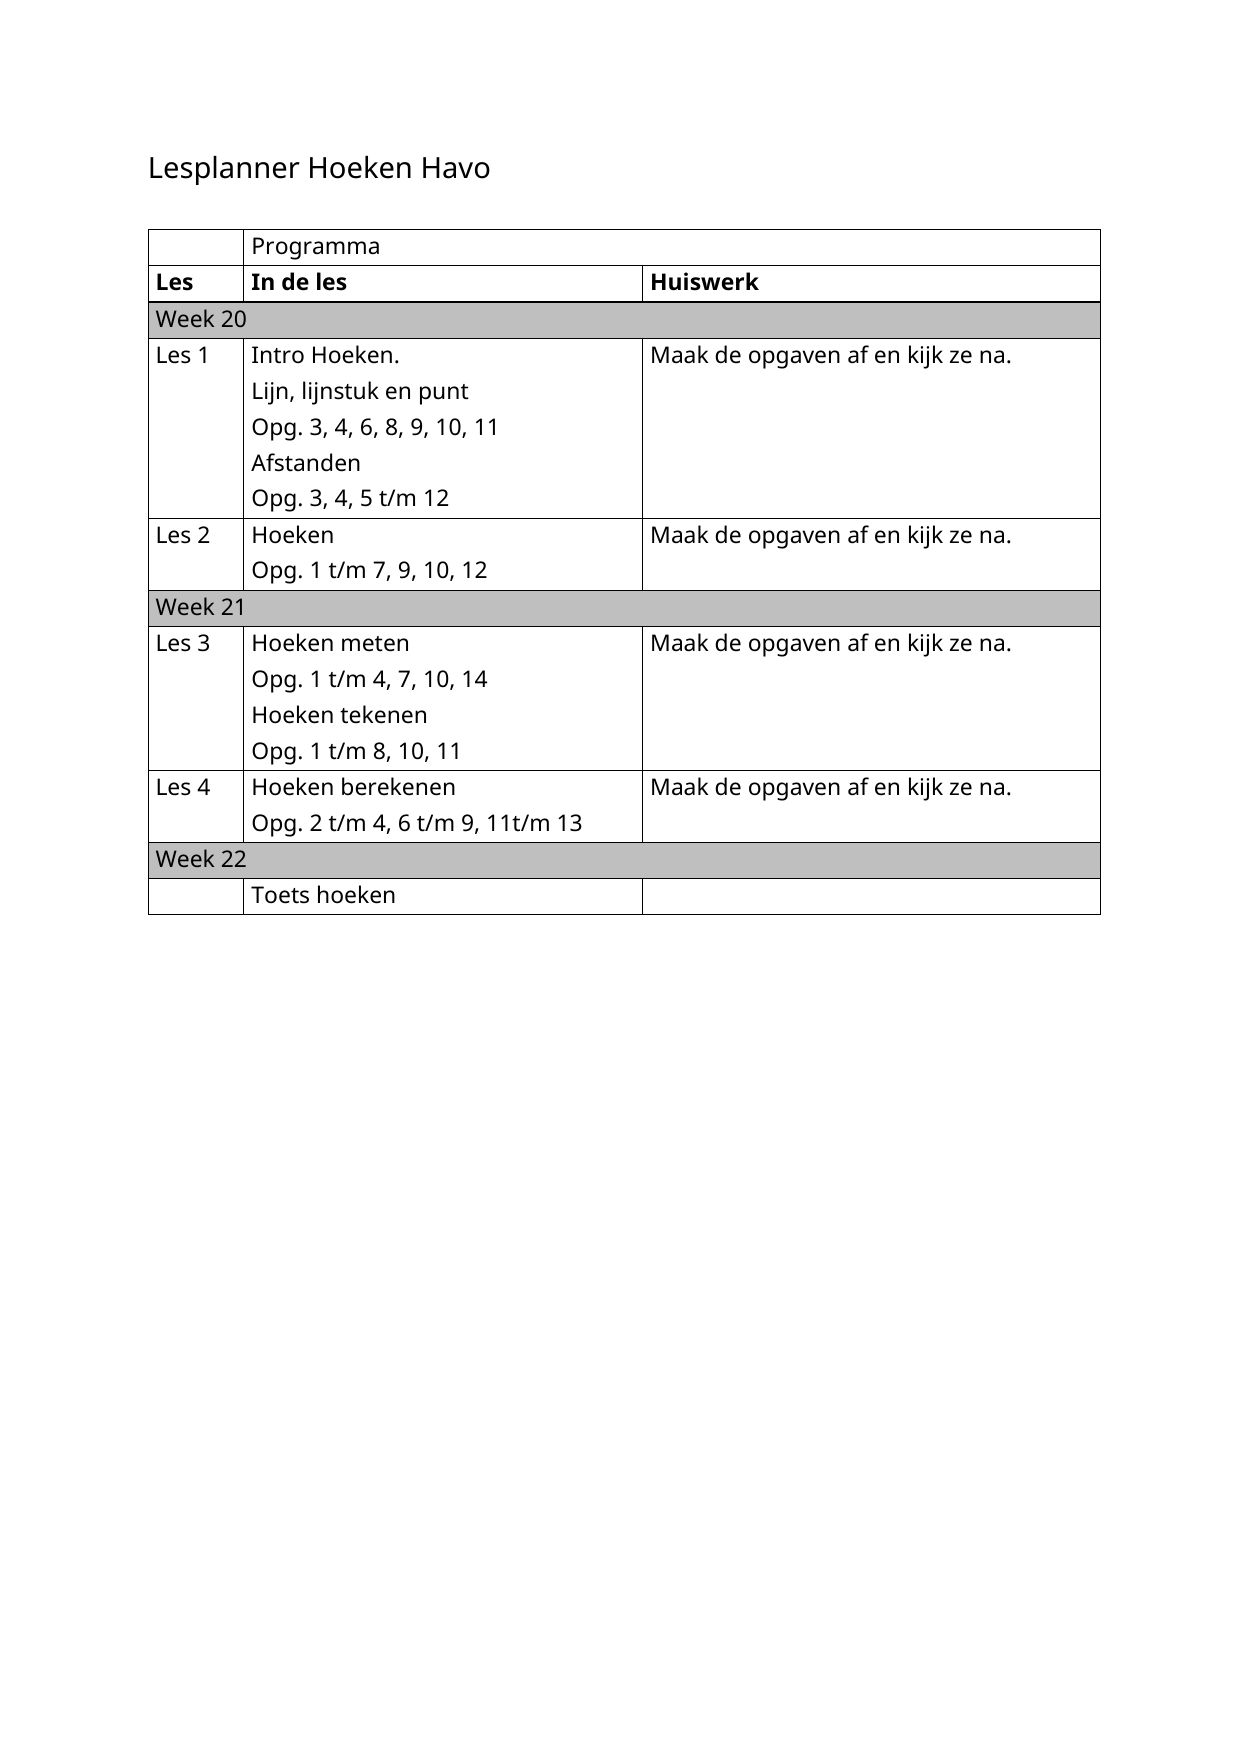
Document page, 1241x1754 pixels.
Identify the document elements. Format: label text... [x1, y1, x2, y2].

table_header Programma [244, 230, 1100, 265]
table_cell [643, 879, 1100, 914]
table_cell Week 22 [149, 843, 1100, 878]
table_cell Hoeken berekenen Opg. 2 t/m 4, 6 t/m 9, 11t/m 13 [244, 771, 642, 842]
table_cell Maak de opgaven af en kijk ze na. [643, 627, 1100, 770]
table_cell Les 3 [149, 627, 243, 770]
table_cell Maak de opgaven af en kijk ze na. [643, 771, 1100, 842]
table_cell Les [149, 266, 243, 301]
table_cell Hoeken Opg. 1 t/m 7, 9, 10, 12 [244, 519, 642, 589]
table_cell Les 4 [149, 771, 243, 842]
table_header [149, 230, 243, 265]
text Lesplanner Hoeken Havo [148, 148, 1093, 187]
table_cell Toets hoeken [244, 879, 642, 914]
table_cell Les 2 [149, 519, 243, 589]
table_cell Week 21 [149, 591, 1100, 626]
table_cell Les 1 [149, 339, 243, 517]
table_cell Hoeken meten Opg. 1 t/m 4, 7, 10, 14 Hoeken tekenen Opg. 1 t/m 8, 10, 11 [244, 627, 642, 770]
table_cell Week 20 [149, 303, 1100, 338]
table_cell Intro Hoeken. Lijn, lijnstuk en punt Opg. 3, 4, 6, 8, 9, 10, 11 Afstanden Opg. 3, 4, 5 t/m 12 [244, 339, 642, 517]
table_cell In de les [244, 266, 642, 301]
table_cell [149, 879, 243, 914]
table_cell Huiswerk [643, 266, 1100, 301]
table_cell Maak de opgaven af en kijk ze na. [643, 339, 1100, 517]
table_cell Maak de opgaven af en kijk ze na. [643, 519, 1100, 589]
